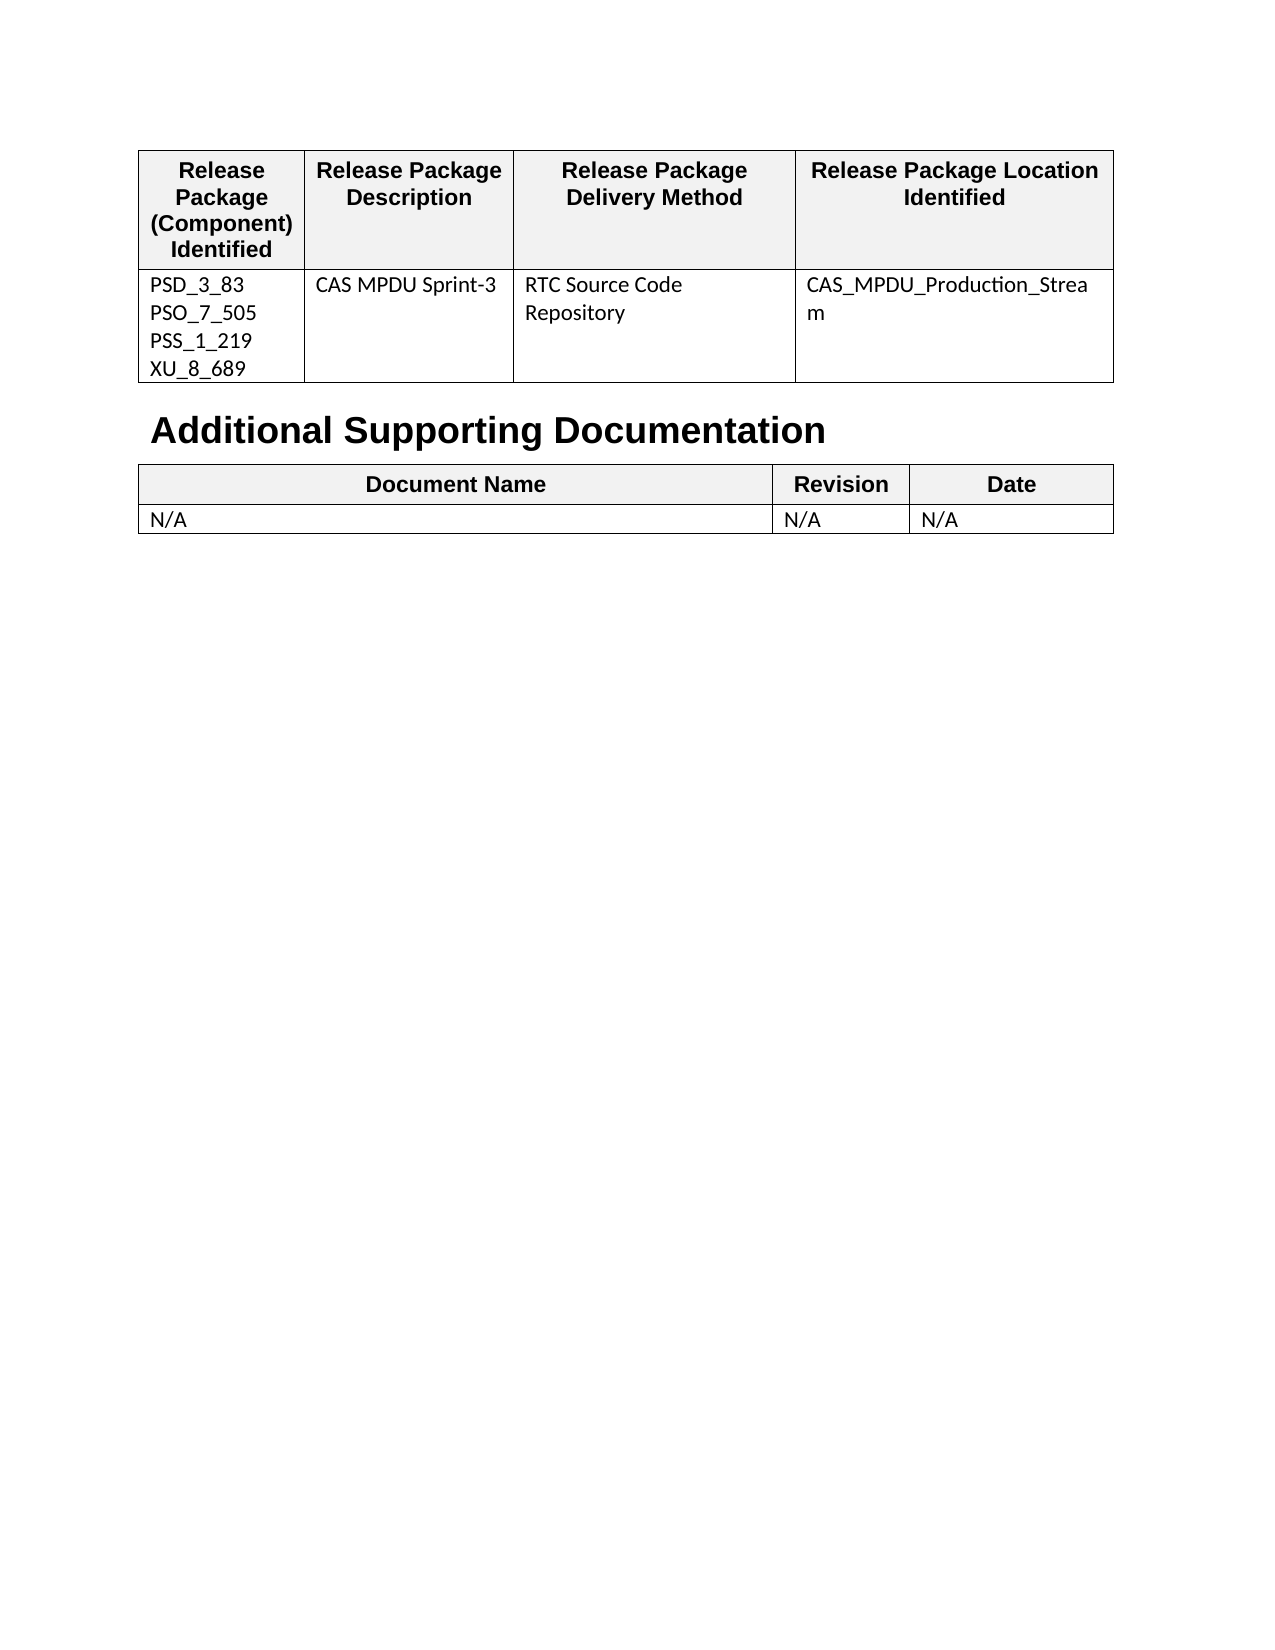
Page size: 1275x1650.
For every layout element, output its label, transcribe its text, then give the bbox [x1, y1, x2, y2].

table_header Revision [773, 465, 909, 504]
table_cell CAS MPDU Sprint-3 [305, 270, 513, 382]
table_header Release Package (Component) Identified [139, 151, 304, 269]
table_cell N/A [773, 505, 909, 533]
table_header Document Name [139, 465, 772, 504]
subtitle Additional Supporting Documentation [150, 408, 1125, 451]
table_cell PSD_3_83 PSO_7_505 PSS_1_219 XU_8_689 [139, 270, 304, 382]
table_cell CAS_MPDU_Production_Stream [796, 270, 1113, 382]
table_header Release Package Delivery Method [514, 151, 795, 269]
table_header Release Package Location Identified [796, 151, 1113, 269]
table_header Release Package Description [305, 151, 513, 269]
table_cell N/A [910, 505, 1113, 533]
table_header Date [910, 465, 1113, 504]
table_cell RTC Source Code Repository [514, 270, 795, 382]
table_cell N/A [139, 505, 772, 533]
